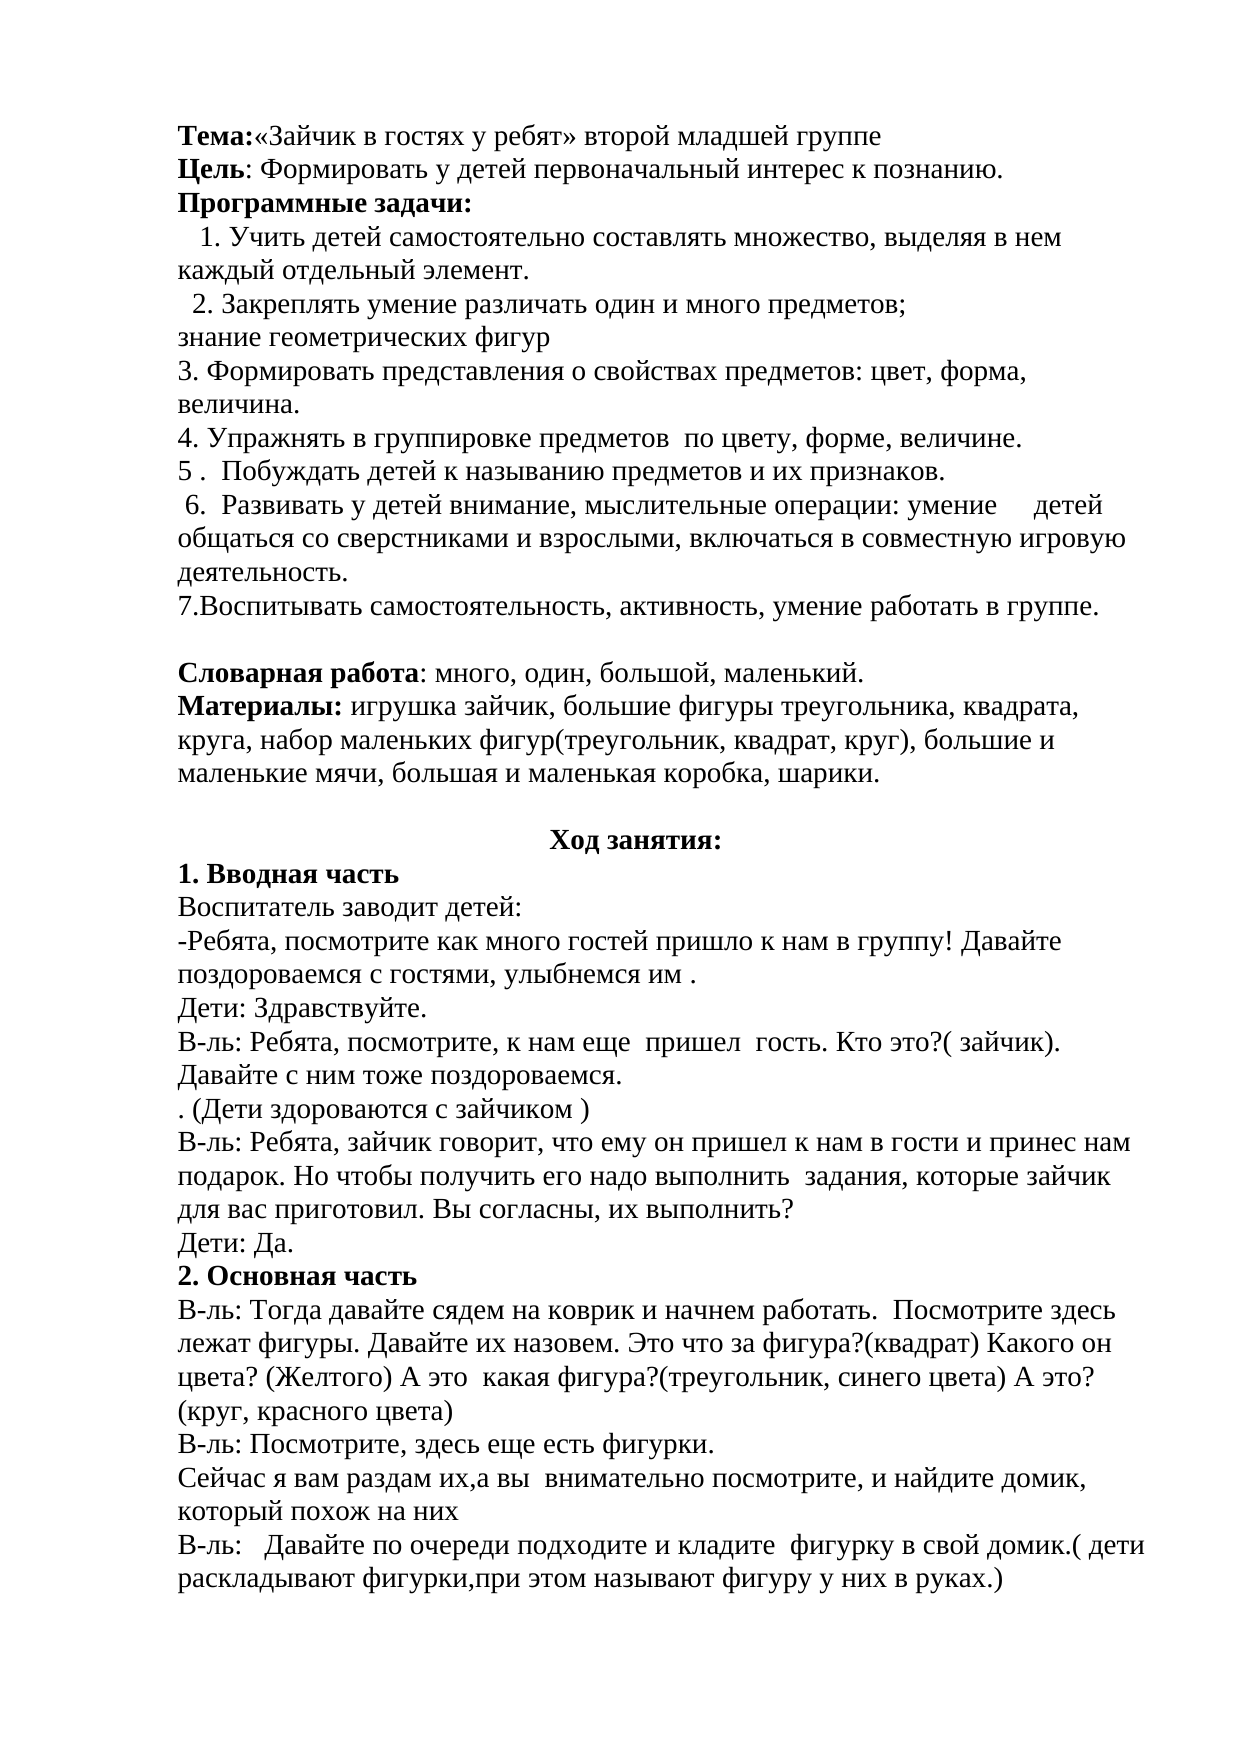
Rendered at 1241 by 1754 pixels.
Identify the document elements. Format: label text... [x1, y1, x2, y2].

text В-ль: Посмотрите, здесь еще есть фигурки. [177, 1426, 1152, 1460]
text 2. Основная часть [177, 1258, 1152, 1292]
text Воспитатель заводит детей: [177, 889, 1152, 923]
text 5 . Побуждать детей к называнию предметов и их признаков. [177, 453, 1152, 487]
text . (Дети здороваются с зайчиком ) [177, 1091, 1152, 1124]
text 4. Упражнять в группировке предметов по цвету, форме, величине. [177, 420, 1152, 453]
text Цель: Формировать у детей первоначальный интерес к познанию. [177, 152, 1152, 185]
text 6. Развивать у детей внимание, мыслительные операции: умение детей общаться со сверстниками и взрослыми, включаться в совместную игровую деятельность. [177, 487, 1152, 588]
text знание геометрических фигур [177, 319, 1152, 353]
text 7.Воспитывать самостоятельность, активность, умение работать в группе. [177, 588, 1152, 621]
text Тема:«Зайчик в гостях у ребят» второй младшей группе [177, 118, 1152, 152]
text 1. Вводная часть [177, 856, 1152, 889]
text Дети: Да. [177, 1225, 1152, 1258]
text В-ль: Давайте по очереди подходите и кладите фигурку в свой домик.( дети раскладывают фигурки,при этом называют фигуру у них в руках.) [177, 1527, 1152, 1594]
text -Ребята, посмотрите как много гостей пришло к нам в группу! Давайте поздороваемся с гостями, улыбнемся им . [177, 923, 1152, 990]
text 3. Формировать представления о свойствах предметов: цвет, форма, величина. [177, 353, 1152, 420]
text В-ль: Ребята, зайчик говорит, что ему он пришел к нам в гости и принес нам подарок. Но чтобы получить его надо выполнить задания, которые зайчик для вас приготовил. Вы согласны, их выполнить? [177, 1124, 1152, 1225]
text 1. Учить детей самостоятельно составлять множество, выделяя в нем каждый отдельный элемент. [177, 219, 1152, 286]
text 2. Закреплять умение различать один и много предметов; [177, 286, 1152, 319]
text В-ль: Тогда давайте сядем на коврик и начнем работать. Посмотрите здесь лежат фигуры. Давайте их назовем. Это что за фигура?(квадрат) Какого он цвета? (Желтого) А это какая фигура?(треугольник, синего цвета) А это?(круг, красного цвета) [177, 1292, 1152, 1426]
text Словарная работа: много, один, большой, маленький. [177, 655, 1152, 688]
text Программные задачи: [177, 185, 1152, 219]
text Ход занятия: [177, 822, 1152, 856]
text Материалы: игрушка зайчик, большие фигуры треугольника, квадрата, круга, набор маленьких фигур(треугольник, квадрат, круг), большие и маленькие мячи, большая и маленькая коробка, шарики. [177, 688, 1152, 789]
text Сейчас я вам раздам их,а вы внимательно посмотрите, и найдите домик, который похож на них [177, 1460, 1152, 1527]
text Дети: Здравствуйте. [177, 990, 1152, 1024]
text В-ль: Ребята, посмотрите, к нам еще пришел гость. Кто это?( зайчик). Давайте с ним тоже поздороваемся. [177, 1024, 1152, 1091]
